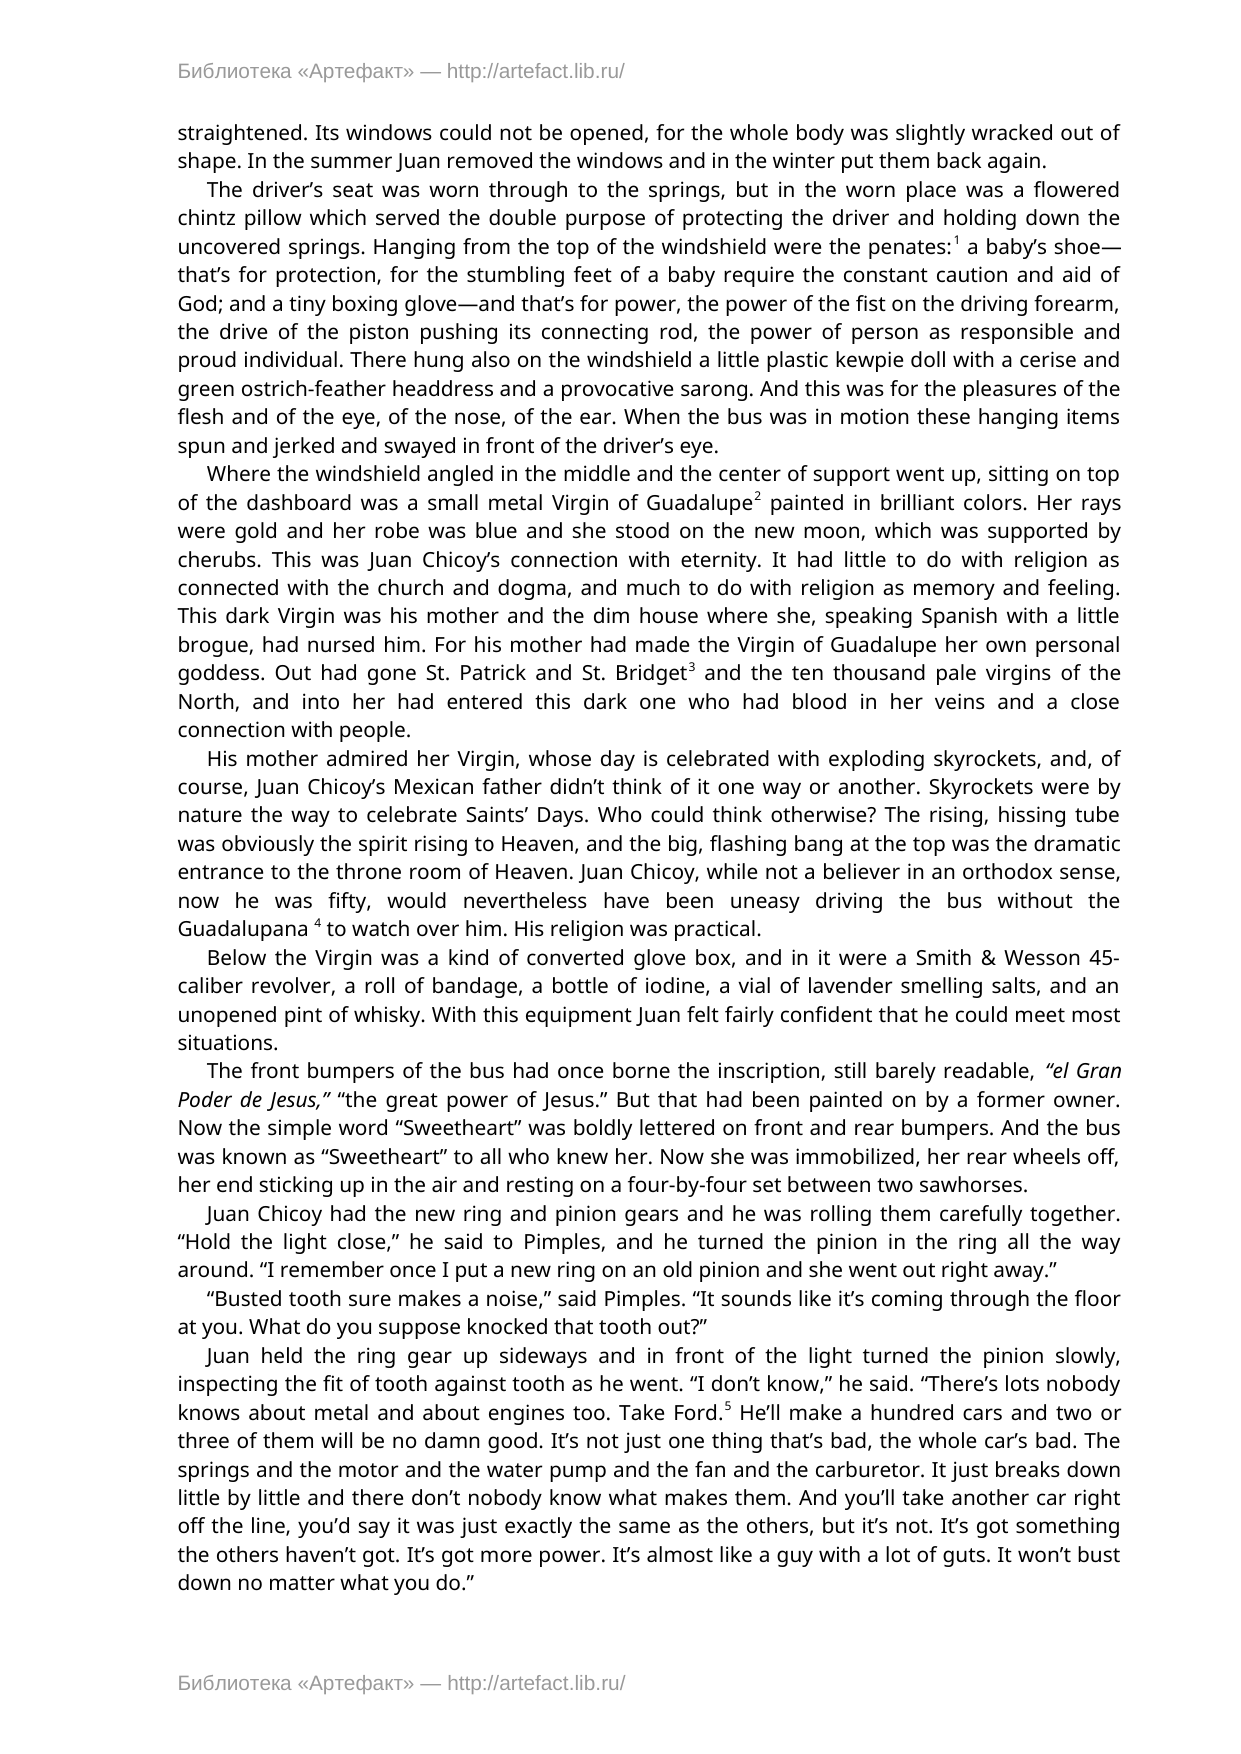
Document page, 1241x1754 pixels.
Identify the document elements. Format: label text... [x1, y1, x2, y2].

text Below the Virgin was a kind of converted glove box, and in it were a Smith & Wesson 45-caliber revolver, a roll of bandage, a bottle of iodine, a vial of lavender smelling salts, and an unopened pint of whisky. With this equipment Juan felt fairly confident that he could meet most situations. [177, 943, 1122, 1057]
text The driver’s seat was worn through to the springs, but in the worn place was a flowered chintz pillow which served the double purpose of protecting the driver and holding down the uncovered springs. Hanging from the top of the windshield were the penates:1 a baby’s shoe—that’s for protection, for the stumbling feet of a baby require the constant caution and aid of God; and a tiny boxing glove—and that’s for power, the power of the fist on the driving forearm, the drive of the piston pushing its connecting rod, the power of person as responsible and proud individual. There hung also on the windshield a little plastic kewpie doll with a cerise and green ostrich-feather headdress and a provocative sarong. And this was for the pleasures of the flesh and of the eye, of the nose, of the ear. When the bus was in motion these hanging items spun and jerked and swayed in front of the driver’s eye. [177, 175, 1122, 459]
text Juan held the ring gear up sideways and in front of the light turned the pinion slowly, inspecting the fit of tooth against tooth as he went. “I don’t know,” he said. “There’s lots nobody knows about metal and about engines too. Take Ford.5 He’ll make a hundred cars and two or three of them will be no damn good. It’s not just one thing that’s bad, the whole car’s bad. The springs and the motor and the water pump and the fan and the carburetor. It just breaks down little by little and there don’t nobody know what makes them. And you’ll take another car right off the line, you’d say it was just exactly the same as the others, but it’s not. It’s got something the others haven’t got. It’s got more power. It’s almost like a guy with a lot of guts. It won’t bust down no matter what you do.” [177, 1341, 1122, 1597]
text The front bumpers of the bus had once borne the inscription, still barely readable, “el Gran Poder de Jesus,” “the great power of Jesus.” But that had been painted on by a former owner. Now the simple word “Sweetheart” was boldly lettered on front and rear bumpers. And the bus was known as “Sweetheart” to all who knew her. Now she was immobilized, her rear wheels off, her end sticking up in the air and resting on a four-by-four set between two sawhorses. [177, 1057, 1122, 1199]
text His mother admired her Virgin, whose day is celebrated with exploding skyrockets, and, of course, Juan Chicoy’s Mexican father didn’t think of it one way or another. Skyrockets were by nature the way to celebrate Saints’ Days. Who could think otherwise? The rising, hissing tube was obviously the spirit rising to Heaven, and the big, flashing bang at the top was the dramatic entrance to the throne room of Heaven. Juan Chicoy, while not a believer in an orthodox sense, now he was fifty, would nevertheless have been uneasy driving the bus without the Guadalupana 4 to watch over him. His religion was practical. [177, 744, 1122, 943]
text “Busted tooth sure makes a noise,” said Pimples. “It sounds like it’s coming through the floor at you. What do you suppose knocked that tooth out?” [177, 1284, 1122, 1341]
text Where the windshield angled in the middle and the center of support went up, sitting on top of the dashboard was a small metal Virgin of Guadalupe2 painted in brilliant colors. Her rays were gold and her robe was blue and she stood on the new moon, which was supported by cherubs. This was Juan Chicoy’s connection with eternity. It had little to do with religion as connected with the church and dogma, and much to do with religion as memory and feeling. This dark Virgin was his mother and the dim house where she, speaking Spanish with a little brogue, had nursed him. For his mother had made the Virgin of Guadalupe her own personal goddess. Out had gone St. Patrick and St. Bridget3 and the ten thousand pale virgins of the North, and into her had entered this dark one who had blood in her veins and a close connection with people. [177, 459, 1122, 744]
text Juan Chicoy had the new ring and pinion gears and he was rolling them carefully together. “Hold the light close,” he said to Pimples, and he turned the pinion in the ring all the way around. “I remember once I put a new ring on an old pinion and she went out right away.” [177, 1199, 1122, 1284]
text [177, 118, 1122, 175]
